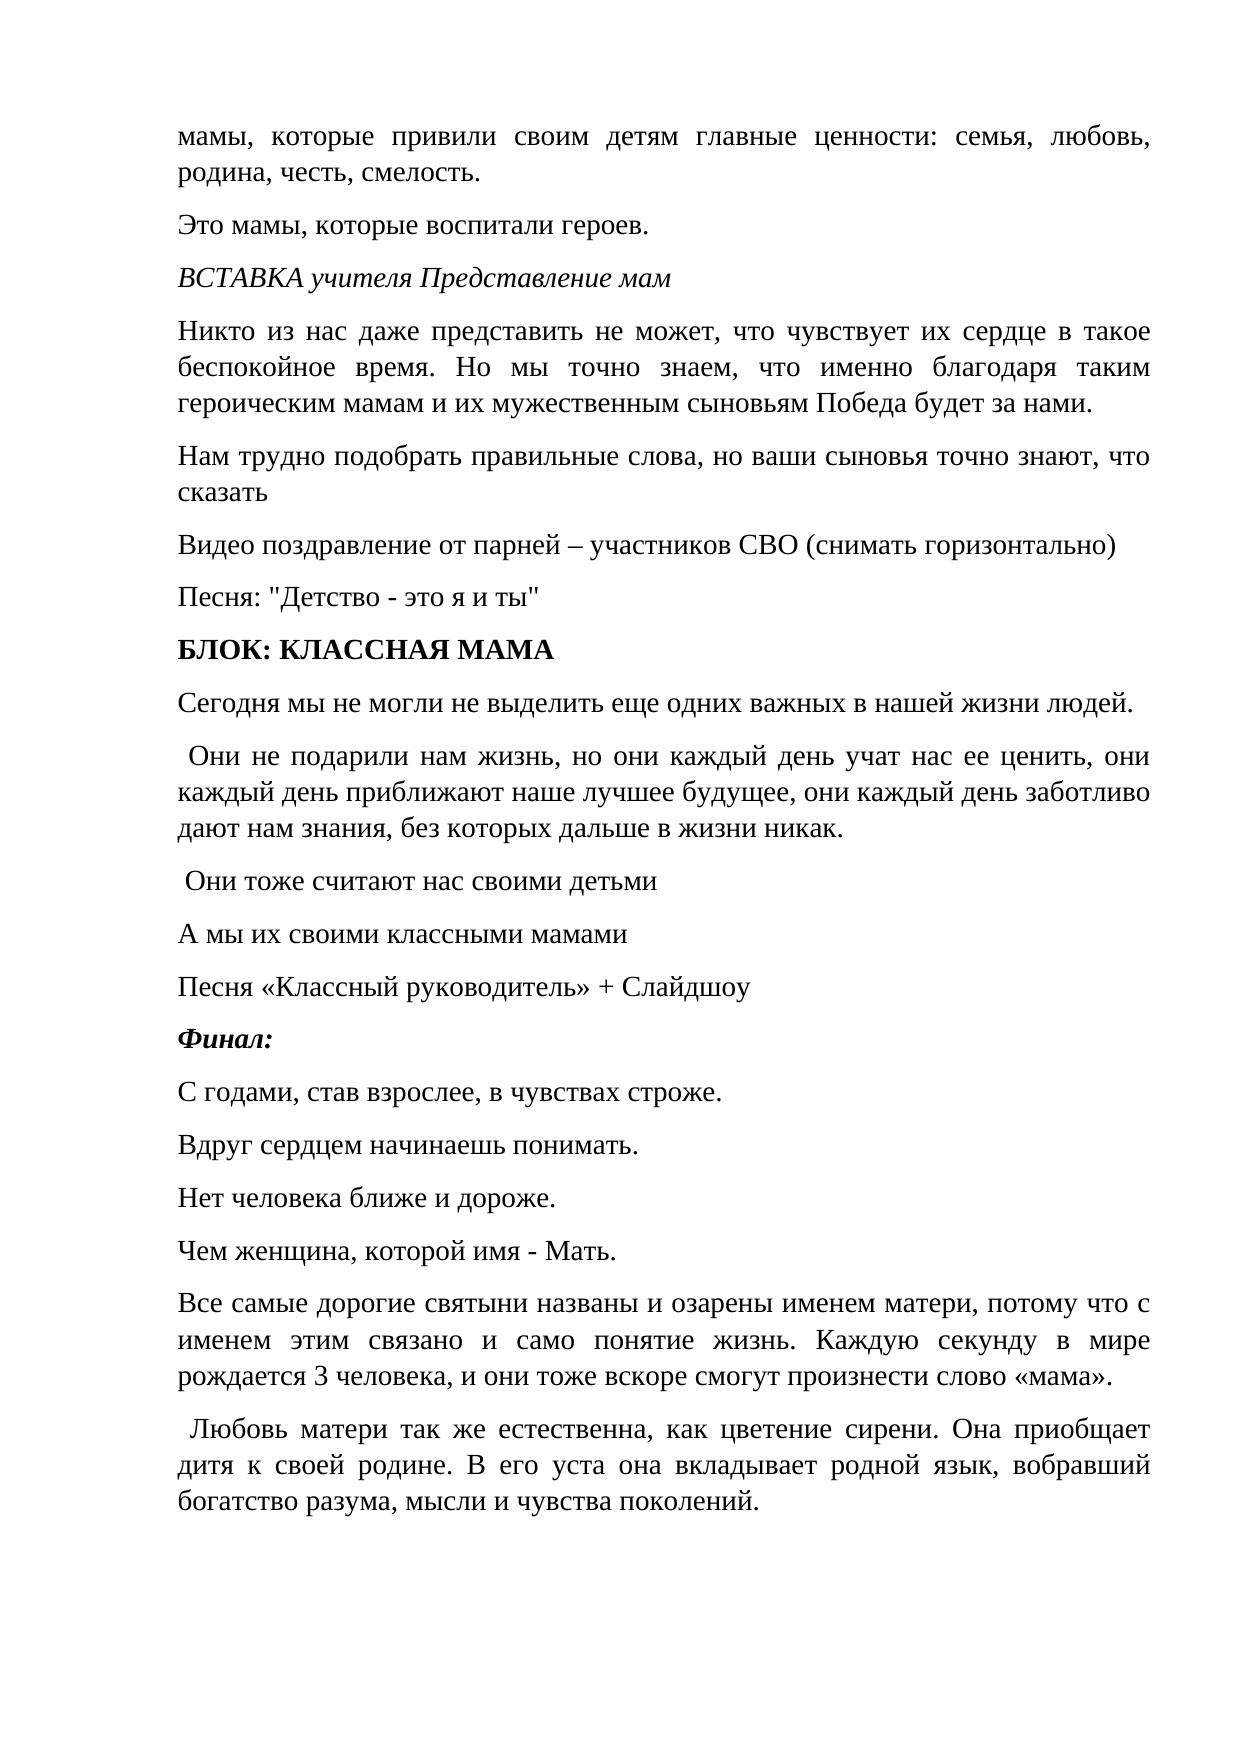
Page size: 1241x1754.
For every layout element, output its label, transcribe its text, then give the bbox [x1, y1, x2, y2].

text мамы, которые привили своим детям главные ценности: семья, любовь, родина, честь, смелость. [177, 118, 1152, 188]
text БЛОК: КЛАССНАЯ МАМА [177, 632, 1152, 666]
text С годами, став взрослее, в чувствах строже. [177, 1074, 1152, 1108]
text Финал: [177, 1022, 1152, 1055]
text Они не подарили нам жизнь, но они каждый день учат нас ее ценить, они каждый день приближают наше лучшее будущее, они каждый день заботливо дают нам знания, без которых дальше в жизни никак. [177, 738, 1152, 844]
text Песня: "Детство - это я и ты" [177, 579, 1152, 613]
text Никто из нас даже представить не может, что чувствует их сердце в такое беспокойное время. Но мы точно знаем, что именно благодаря таким героическим мамам и их мужественным сыновьям Победа будет за нами. [177, 313, 1152, 418]
text Вдруг сердцем начинаешь понимать. [177, 1127, 1152, 1161]
text Нам трудно подобрать правильные слова, но ваши сыновья точно знают, что сказать [177, 438, 1152, 507]
text Они тоже считают нас своими детьми [177, 863, 1152, 897]
text Нет человека ближе и дороже. [177, 1180, 1152, 1213]
text А мы их своими классными мамами [177, 916, 1152, 949]
text Любовь матери так же естественна, как цветение сирени. Она приобщает дитя к своей родине. В его уста она вкладывает родной язык, вобравший богатство разума, мысли и чувства поколений. [177, 1411, 1152, 1517]
text ВСТАВКА учителя Представление мам [177, 260, 1152, 293]
text Песня «Классный руководитель» + Слайдшоу [177, 969, 1152, 1002]
text Это мамы, которые воспитали героев. [177, 207, 1152, 241]
text Чем женщина, которой имя - Мать. [177, 1233, 1152, 1266]
text Сегодня мы не могли не выделить еще одних важных в нашей жизни людей. [177, 685, 1152, 719]
text Видео поздравление от парней – участников СВО (снимать горизонтально) [177, 527, 1152, 560]
text Все самые дорогие святыни названы и озарены именем матери, потому что с именем этим связано и само понятие жизнь. Каждую секунду в мире рождается 3 человека, и они тоже вскоре смогут произнести слово «мама». [177, 1286, 1152, 1391]
